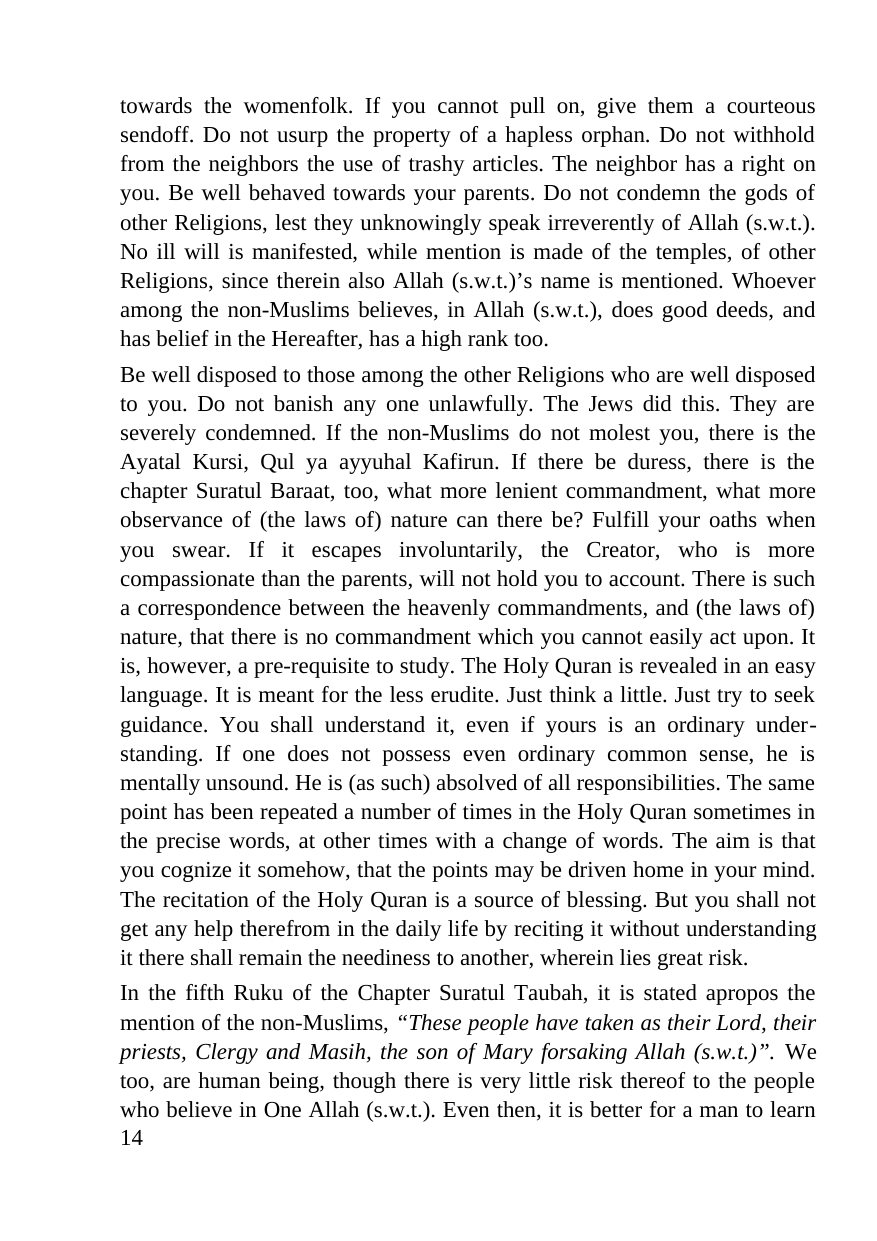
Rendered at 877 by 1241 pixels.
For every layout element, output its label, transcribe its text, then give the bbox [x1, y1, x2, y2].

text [120, 90, 817, 352]
text Be well disposed to those among the other Religions who are well disposed to you. Do not banish any one unlawfully. The Jews did this. They are severely condemned. If the non-Muslims do not molest you, there is the Ayatal Kursi, Qul ya ayyuhal Kafirun. If there be duress, there is the chapter Suratul Baraat, too, what more lenient commandment, what more observance of (the laws of) nature can there be? Fulfill your oaths when you swear. If it escapes involuntarily, the Creator, who is more compassionate than the parents, will not hold you to account. There is such a correspondence between the heavenly commandments, and (the laws of) nature, that there is no commandment which you cannot easily act upon. It is, however, a pre-requisite to study. The Holy Quran is revealed in an easy language. It is meant for the less erudite. Just think a little. Just try to seek guidance. You shall understand it, even if yours is an ordinary understanding. If one does not possess even ordinary common sense, he is mentally unsound. He is (as such) absolved of all responsibilities. The same point has been repeated a number of times in the Holy Quran sometimes in the precise words, at other times with a change of words. The aim is that you cognize it somehow, that the points may be driven home in your mind. The recitation of the Holy Quran is a source of blessing. But you shall not get any help therefrom in the daily life by reciting it without understanding it there shall remain the neediness to another, wherein lies great risk. [120, 359, 817, 971]
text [120, 977, 817, 1123]
